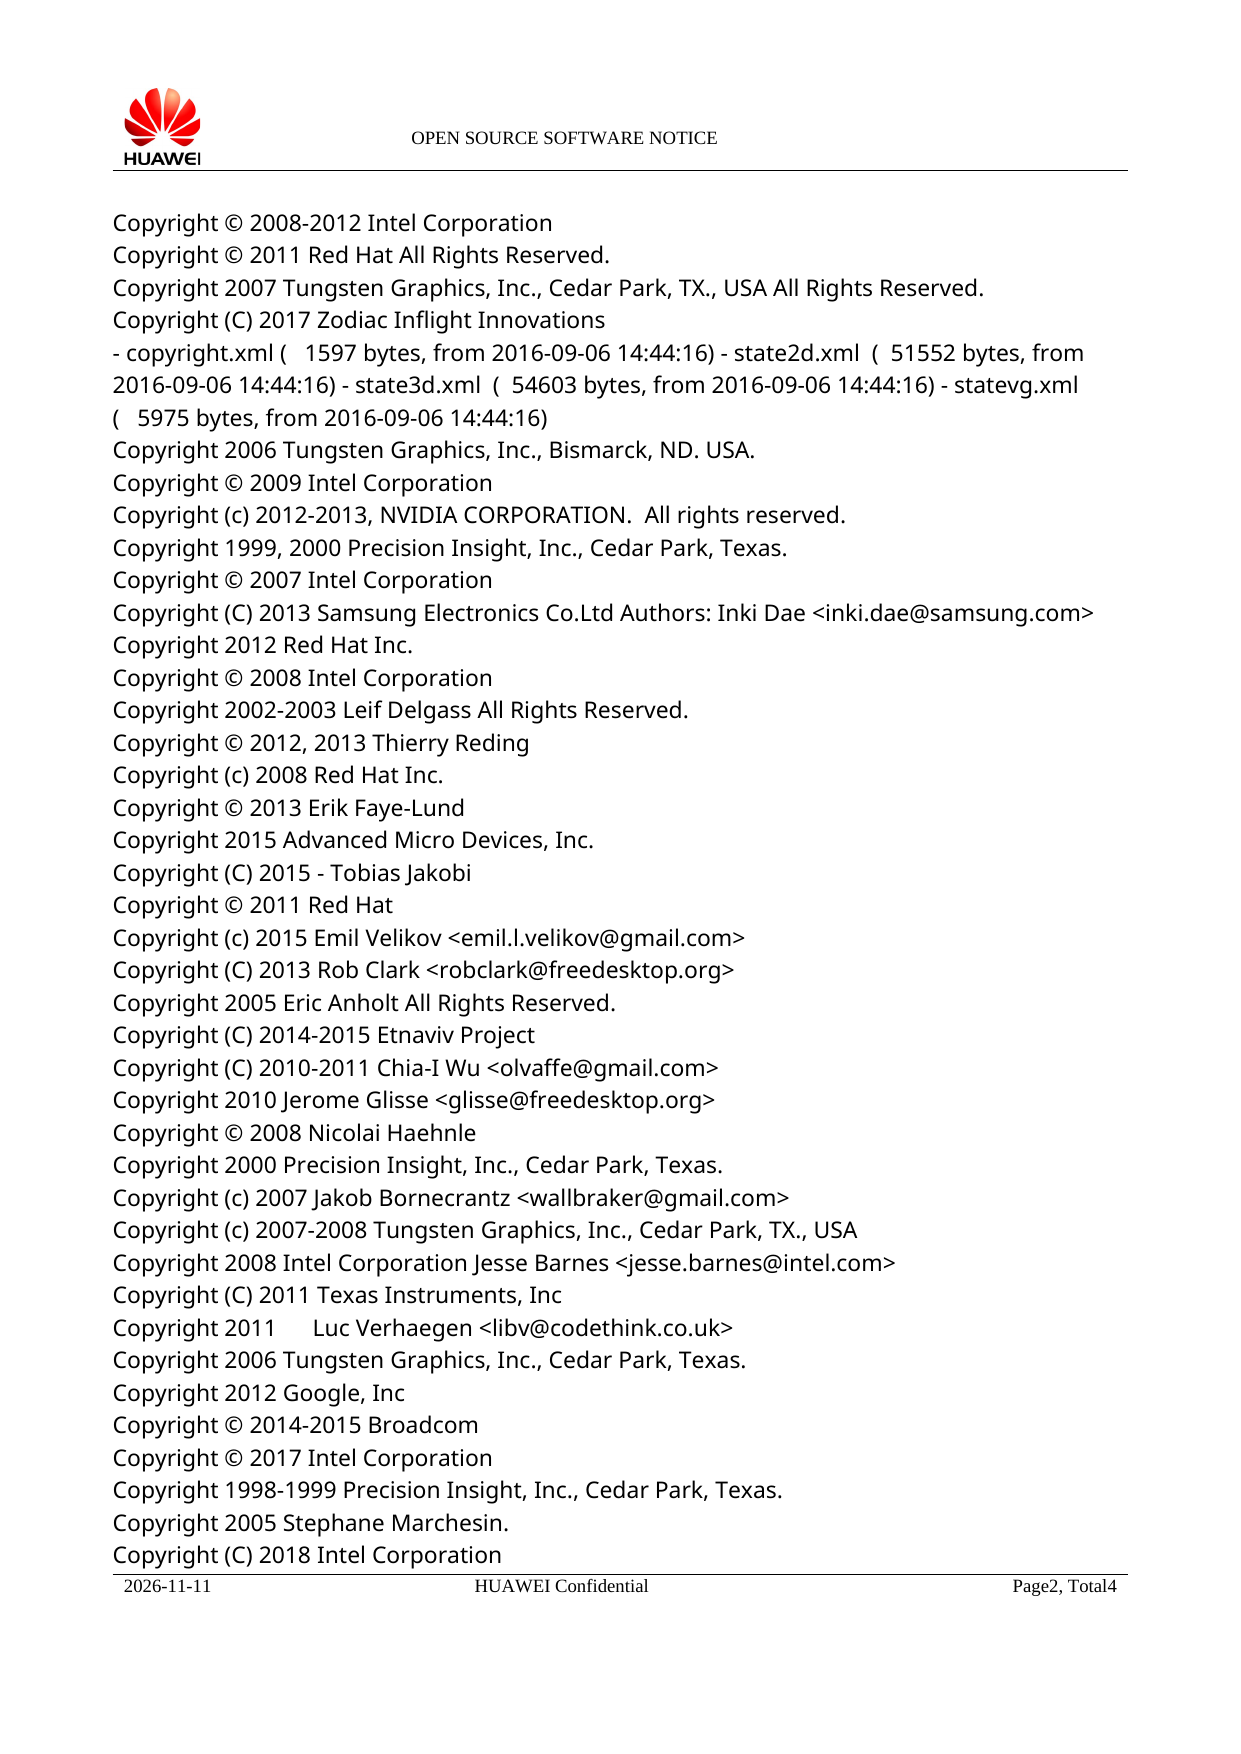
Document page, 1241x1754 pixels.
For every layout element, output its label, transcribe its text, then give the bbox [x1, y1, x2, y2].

picture [124, 88, 201, 165]
